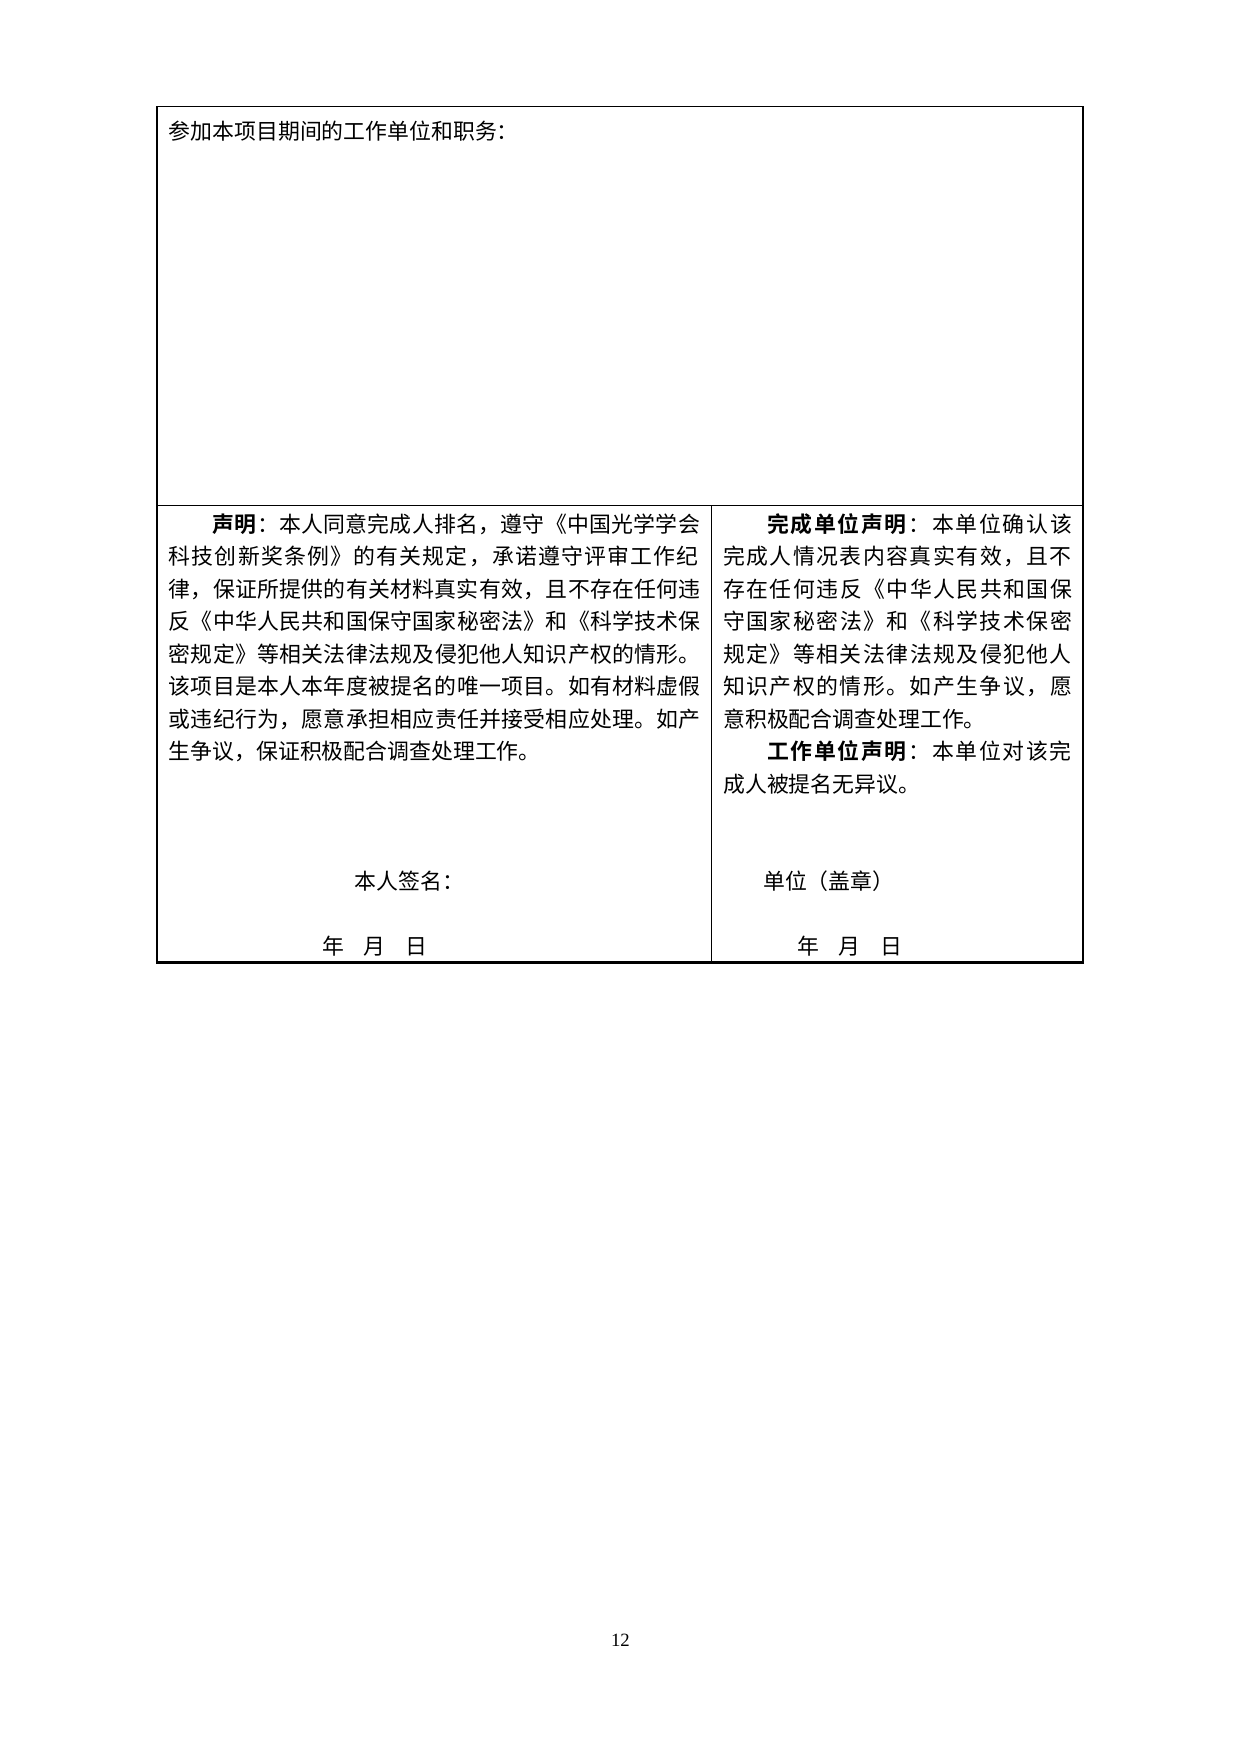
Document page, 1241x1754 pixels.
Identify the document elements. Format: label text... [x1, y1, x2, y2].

table_cell 声明：本人同意完成人排名，遵守《中国光学学会科技创新奖条例》的有关规定，承诺遵守评审工作纪律，保证所提供的有关材料真实有效，且不存在任何违反《中华人民共和国保守国家秘密法》和《科学技术保密规定》等相关法律法规及侵犯他人知识产权的情形。该项目是本人本年度被提名的唯一项目。如有材料虚假或违纪行为，愿意承担相应责任并接受相应处理。如产生争议，保证积极配合调查处理工作。 本人签名： 年 月 日 [158, 506, 711, 961]
table_cell 参加本项目期间的工作单位和职务： [158, 107, 1082, 505]
table_cell 完成单位声明：本单位确认该完成人情况表内容真实有效，且不存在任何违反《中华人民共和国保守国家秘密法》和《科学技术保密规定》等相关法律法规及侵犯他人知识产权的情形。如产生争议，愿意积极配合调查处理工作。 工作单位声明：本单位对该完成人被提名无异议。 单位（盖章） 年 月 日 [712, 506, 1082, 961]
